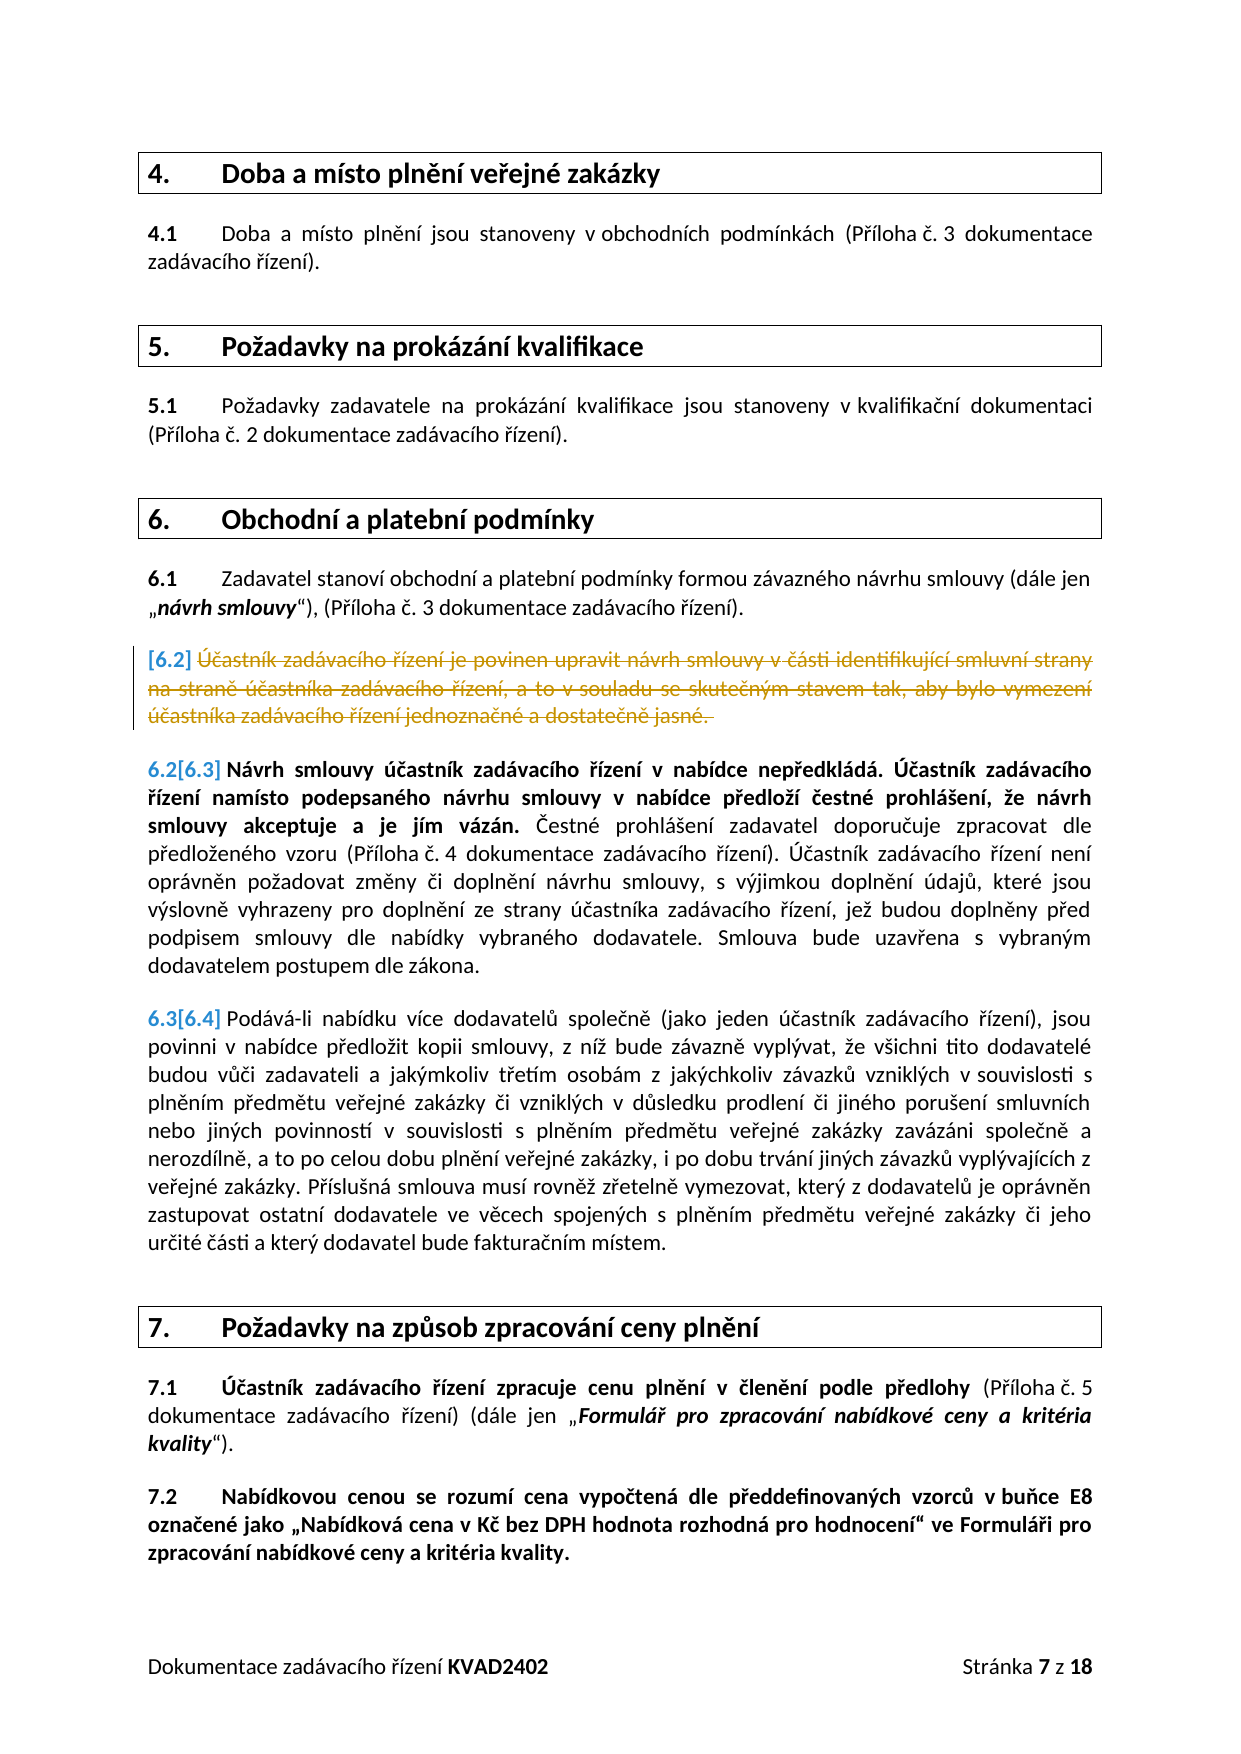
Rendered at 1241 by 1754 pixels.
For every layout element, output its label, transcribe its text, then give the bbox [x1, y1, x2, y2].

text Doba a místo plnění jsou stanoveny v obchodních podmínkách (Příloha č. 3 dokumentace zadávacího řízení). [148, 219, 1093, 275]
text Návrh smlouvy účastník zadávacího řízení v nabídce nepředkládá. Účastník zadávacího řízení namísto podepsaného návrhu smlouvy v nabídce předloží čestné prohlášení, že návrh smlouvy akceptuje a je jím vázán. Čestné prohlášení zadavatel doporučuje zpracovat dle předloženého vzoru (Příloha č. 4 dokumentace zadávacího řízení). Účastník zadávacího řízení není oprávněn požadovat změny či doplnění návrhu smlouvy, s výjimkou doplnění údajů, které jsou výslovně vyhrazeny pro doplnění ze strany účastníka zadávacího řízení, jež budou doplněny před podpisem smlouvy dle nabídky vybraného dodavatele. Smlouva bude uzavřena s vybraným dodavatelem postupem dle zákona. [148, 755, 1093, 979]
text Podává-li nabídku více dodavatelů společně (jako jeden účastník zadávacího řízení), jsou povinni v nabídce předložit kopii smlouvy, z níž bude závazně vyplývat, že všichni tito dodavatelé budou vůči zadavateli a jakýmkoliv třetím osobám z jakýchkoliv závazků vzniklých v souvislosti s plněním předmětu veřejné zakázky či vzniklých v důsledku prodlení či jiného porušení smluvních nebo jiných povinností v souvislosti s plněním předmětu veřejné zakázky zavázáni společně a nerozdílně, a to po celou dobu plnění veřejné zakázky, i po dobu trvání jiných závazků vyplývajících z veřejné zakázky. Příslušná smlouva musí rovněž zřetelně vymezovat, který z dodavatelů je oprávněn zastupovat ostatní dodavatele ve věcech spojených s plněním předmětu veřejné zakázky či jeho určité části a který dodavatel bude fakturačním místem. [148, 1004, 1093, 1256]
text Požadavky na prokázání kvalifikace [139, 326, 1101, 366]
text Požadavky zadavatele na prokázání kvalifikace jsou stanoveny v kvalifikační dokumentaci (Příloha č. 2 dokumentace zadávacího řízení). [148, 392, 1093, 448]
text Obchodní a platební podmínky [139, 499, 1101, 538]
text Nabídkovou cenou se rozumí cena vypočtená dle předdefinovaných vzorců v buňce E8 označené jako „Nabídková cena v Kč bez DPH hodnota rozhodná pro hodnocení“ ve Formuláři pro zpracování nabídkové ceny a kritéria kvality. [148, 1482, 1093, 1566]
text Zadavatel stanoví obchodní a platební podmínky formou závazného návrhu smlouvy (dále jen „návrh smlouvy“), (Příloha č. 3 dokumentace zadávacího řízení). [148, 564, 1093, 621]
text Doba a místo plnění veřejné zakázky [139, 153, 1101, 193]
text Účastník zadávacího řízení zpracuje cenu plnění v členění podle předlohy (Příloha č. 5 dokumentace zadávacího řízení) (dále jen „Formulář pro zpracování nabídkové ceny a kritéria kvality“). [148, 1373, 1093, 1457]
text Požadavky na způsob zpracování ceny plnění [139, 1307, 1101, 1347]
